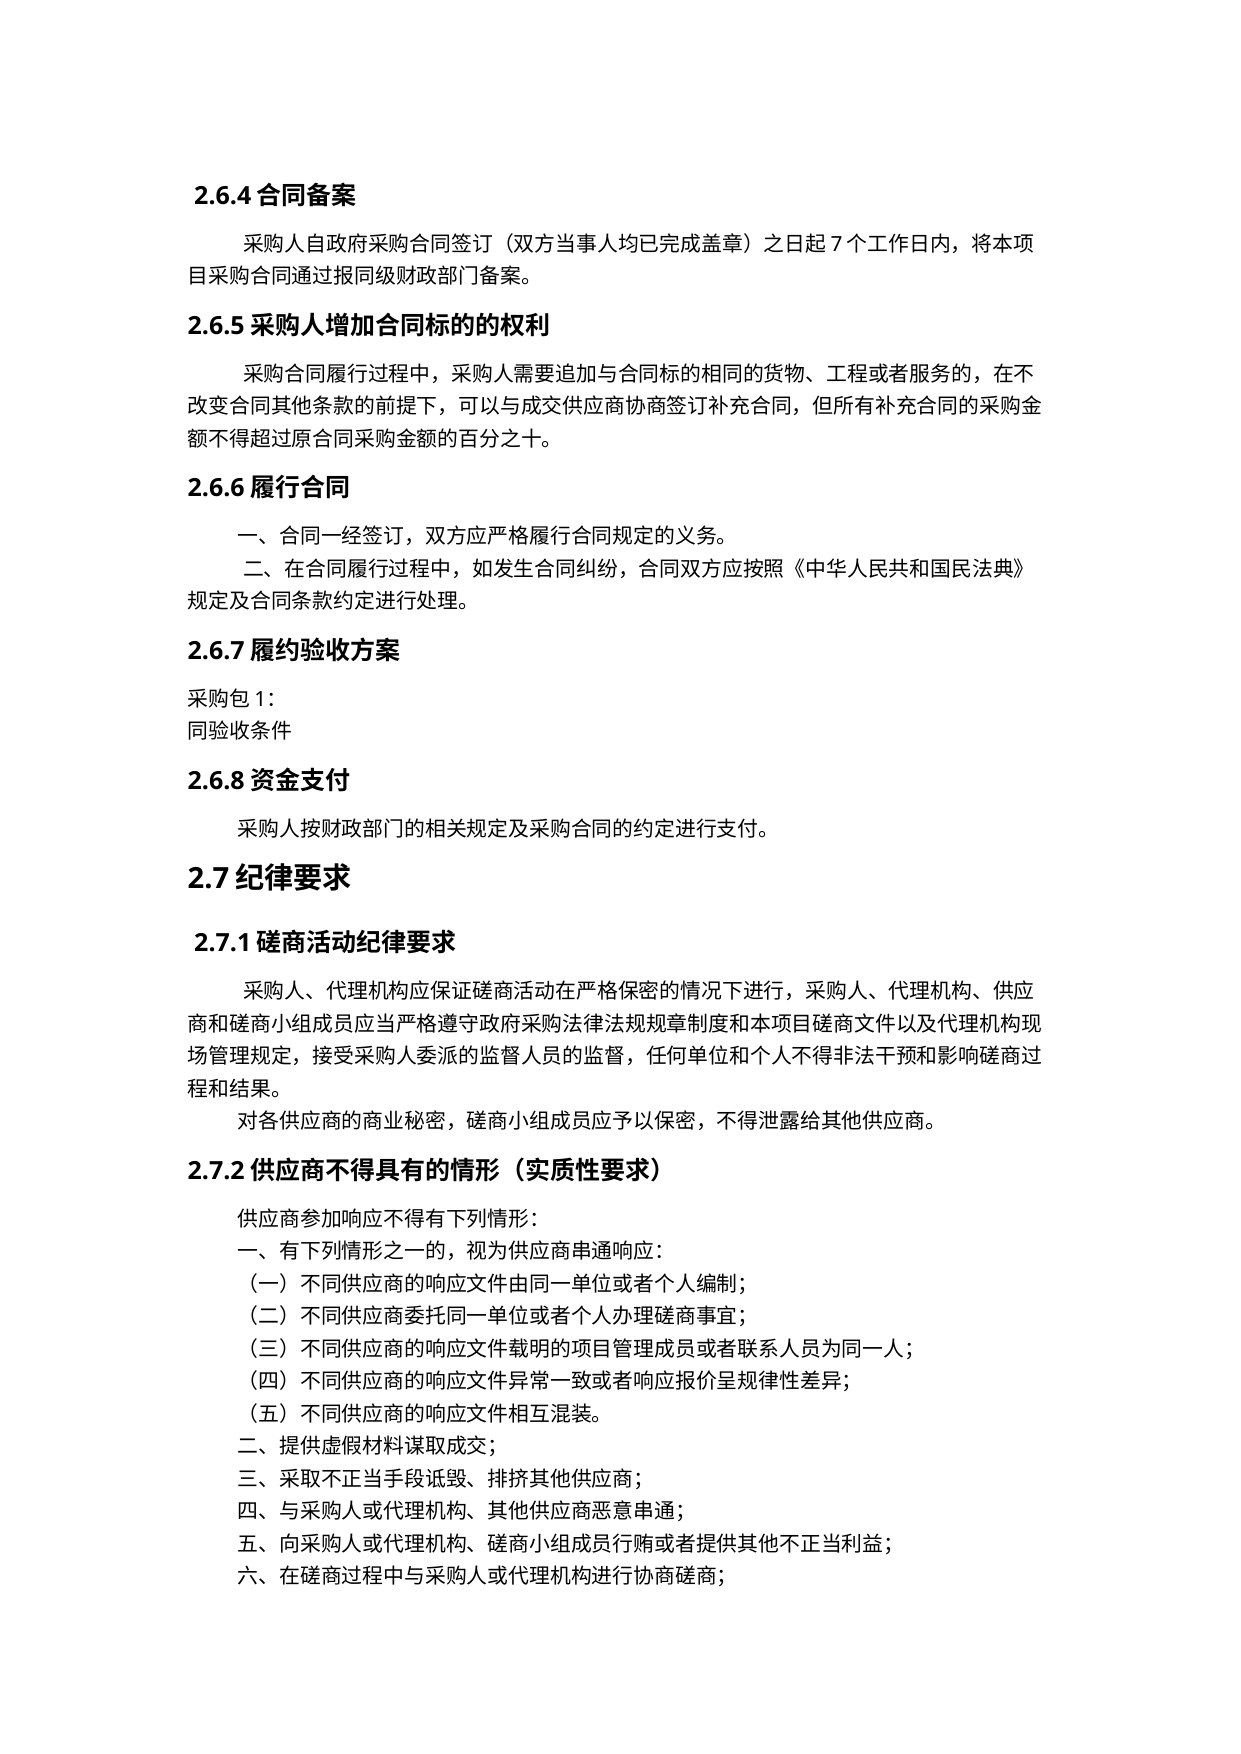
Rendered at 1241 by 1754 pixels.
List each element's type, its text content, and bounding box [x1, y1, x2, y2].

text 六、在磋商过程中与采购人或代理机构进行协商磋商； [187, 1559, 1053, 1592]
text 2.7.1磋商活动纪律要求 [187, 909, 1053, 974]
text 采购人、代理机构应保证磋商活动在严格保密的情况下进行，采购人、代理机构、供应商和磋商小组成员应当严格遵守政府采购法律法规规章制度和本项目磋商文件以及代理机构现场管理规定，接受采购人委派的监督人员的监督，任何单位和个人不得非法干预和影响磋商过程和结果。 [187, 974, 1053, 1104]
text 采购合同履行过程中，采购人需要追加与合同标的相同的货物、工程或者服务的，在不改变合同其他条款的前提下，可以与成交供应商协商签订补充合同，但所有补充合同的采购金额不得超过原合同采购金额的百分之十。 [187, 357, 1053, 454]
text 2.6.6履行合同 [187, 454, 1053, 519]
text 二、在合同履行过程中，如发生合同纠纷，合同双方应按照《中华人民共和国民法典》规定及合同条款约定进行处理。 [187, 552, 1053, 617]
text （二）不同供应商委托同一单位或者个人办理磋商事宜； [187, 1299, 1053, 1332]
text （五）不同供应商的响应文件相互混装。 [187, 1397, 1053, 1429]
text 采购包1： [187, 682, 1053, 714]
text 一、合同一经签订，双方应严格履行合同规定的义务。 [187, 519, 1053, 552]
text 一、有下列情形之一的，视为供应商串通响应： [187, 1234, 1053, 1267]
text 2.6.5采购人增加合同标的的权利 [187, 292, 1053, 357]
text 2.6.7履约验收方案 [187, 617, 1053, 682]
text 供应商参加响应不得有下列情形： [187, 1202, 1053, 1234]
text （四）不同供应商的响应文件异常一致或者响应报价呈规律性差异； [187, 1364, 1053, 1397]
text （三）不同供应商的响应文件载明的项目管理成员或者联系人员为同一人； [187, 1332, 1053, 1364]
text 2.7纪律要求 [187, 844, 1053, 909]
text 五、向采购人或代理机构、磋商小组成员行贿或者提供其他不正当利益； [187, 1527, 1053, 1559]
text 2.6.8资金支付 [187, 747, 1053, 812]
text （一）不同供应商的响应文件由同一单位或者个人编制； [187, 1267, 1053, 1299]
text 对各供应商的商业秘密，磋商小组成员应予以保密，不得泄露给其他供应商。 [187, 1104, 1053, 1137]
text 2.6.4合同备案 [187, 162, 1053, 227]
text 2.7.2供应商不得具有的情形（实质性要求） [187, 1137, 1053, 1202]
text 三、采取不正当手段诋毁、排挤其他供应商； [187, 1462, 1053, 1494]
text 采购人按财政部门的相关规定及采购合同的约定进行支付。 [187, 812, 1053, 844]
text 采购人自政府采购合同签订（双方当事人均已完成盖章）之日起7个工作日内，将本项目采购合同通过报同级财政部门备案。 [187, 227, 1053, 292]
text 四、与采购人或代理机构、其他供应商恶意串通； [187, 1494, 1053, 1527]
text 二、提供虚假材料谋取成交； [187, 1429, 1053, 1462]
text 同验收条件 [187, 714, 1053, 747]
